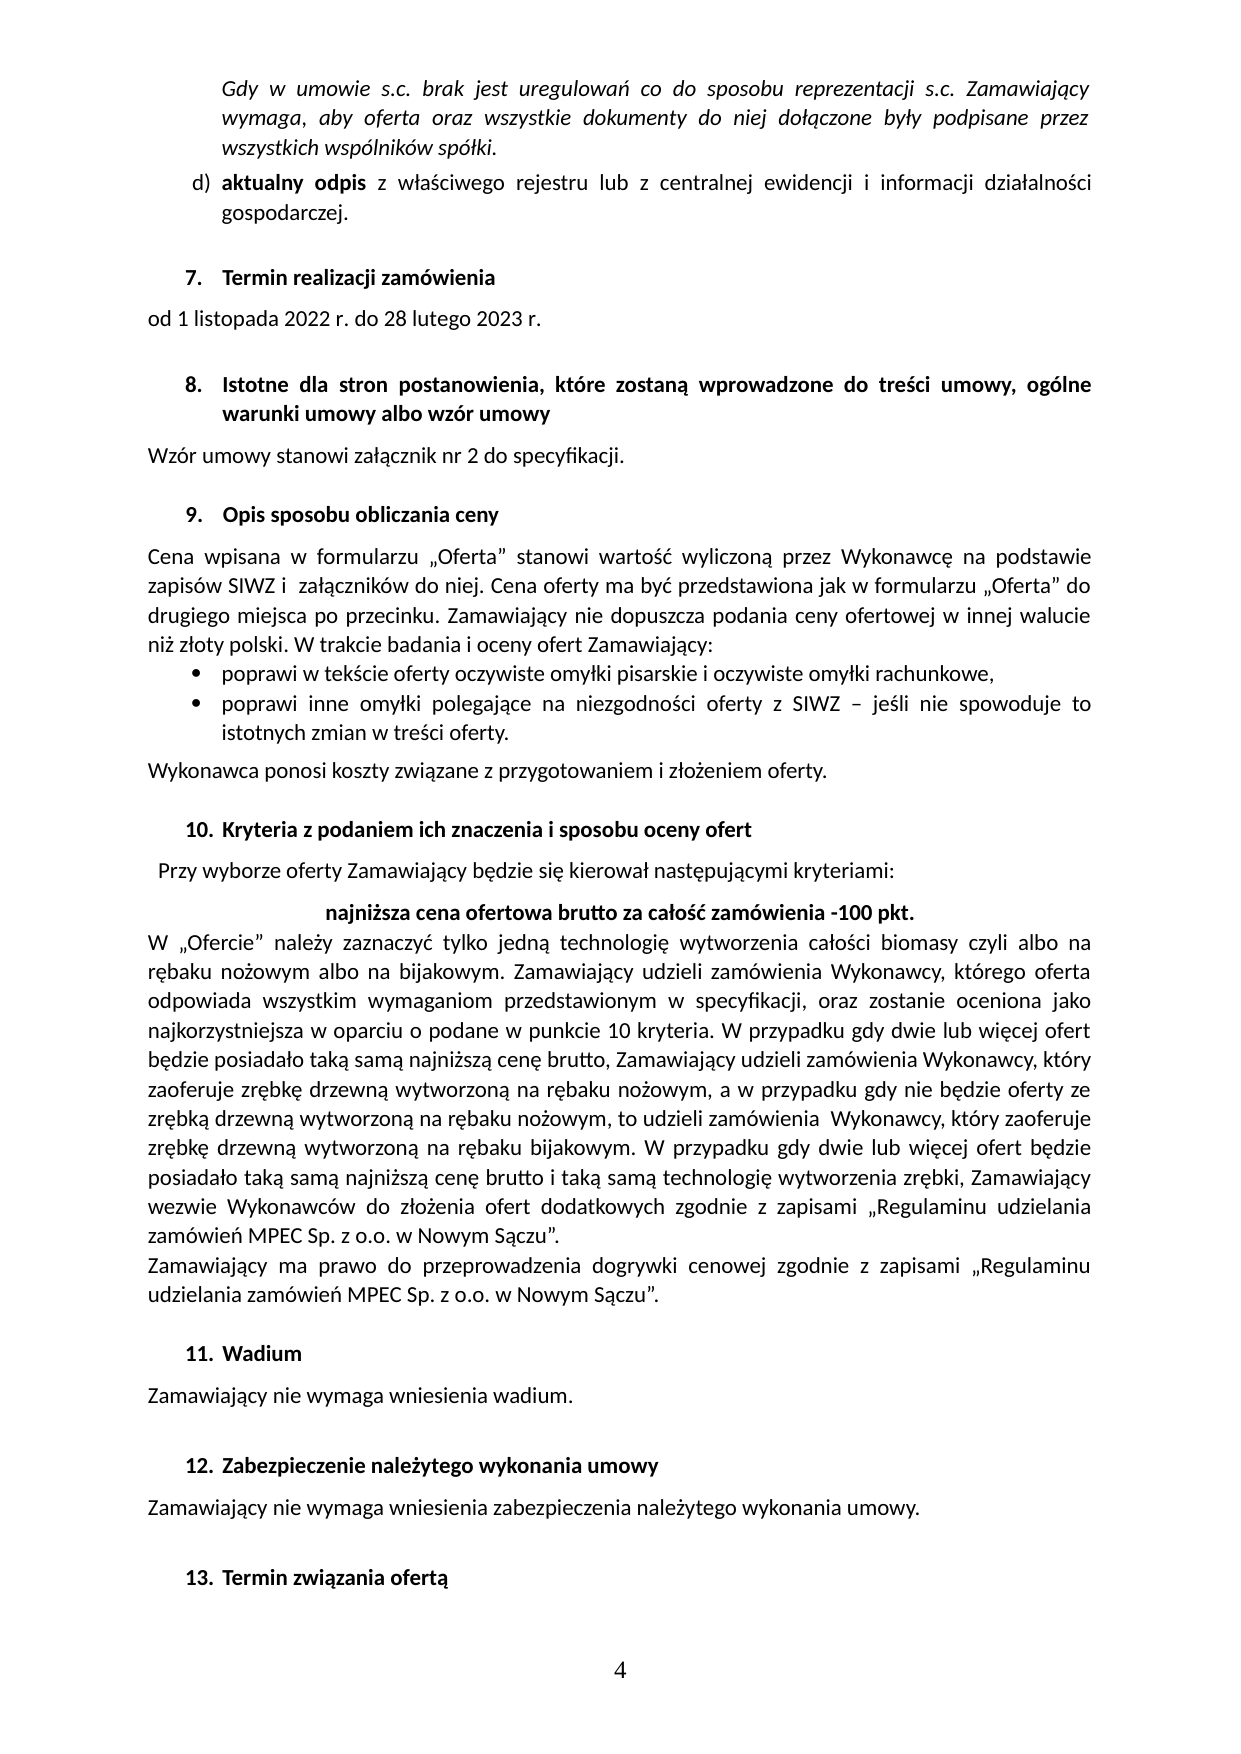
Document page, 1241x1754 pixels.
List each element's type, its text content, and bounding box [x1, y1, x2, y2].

list poprawi w tekście oferty oczywiste omyłki pisarskie i oczywiste omyłki rachunkowe, [192, 659, 1093, 688]
text Wzór umowy stanowi załącznik nr 2 do specyfikacji. [148, 441, 1093, 469]
text od 1 listopada 2022 r. do 28 lutego 2023 r. [148, 304, 1093, 332]
list Kryteria z podaniem ich znaczenia i sposobu oceny ofert [185, 815, 1093, 843]
list Istotne dla stron postanowienia, które zostaną wprowadzone do treści umowy, ogólne warunki umowy albo wzór umowy [185, 370, 1093, 428]
text Gdy w umowie s.c. brak jest uregulowań co do sposobu reprezentacji s.c. Zamawiający wymaga, aby oferta oraz wszystkie dokumenty do niej dołączone były podpisane przez wszystkich wspólników spółki. [221, 74, 1093, 161]
text Cena wpisana w formularzu „Oferta” stanowi wartość wyliczoną przez Wykonawcę na podstawie zapisów SIWZ i załączników do niej. Cena oferty ma być przedstawiona jak w formularzu „Oferta” do drugiego miejsca po przecinku. Zamawiający nie dopuszcza podania ceny ofertowej w innej walucie niż złoty polski. W trakcie badania i oceny ofert Zamawiający: [148, 542, 1093, 658]
text Zamawiający ma prawo do przeprowadzenia dogrywki cenowej zgodnie z zapisami „Regulaminu udzielania zamówień MPEC Sp. z o.o. w Nowym Sączu”. [148, 1251, 1093, 1308]
text Przy wyborze oferty Zamawiający będzie się kierował następującymi kryteriami: [148, 857, 1093, 885]
text Wykonawca ponosi koszty związane z przygotowaniem i złożeniem oferty. [148, 756, 1093, 784]
list Termin związania ofertą [185, 1563, 1093, 1591]
list Termin realizacji zamówienia [185, 263, 1093, 291]
text Zamawiający nie wymaga wniesienia zabezpieczenia należytego wykonania umowy. [148, 1493, 1093, 1521]
list poprawi inne omyłki polegające na niezgodności oferty z SIWZ – jeśli nie spowoduje to istotnych zmian w treści oferty. [192, 689, 1093, 746]
text Zamawiający nie wymaga wniesienia wadium. [148, 1381, 1093, 1409]
list Wadium [185, 1339, 1093, 1367]
list aktualny odpis z właściwego rejestru lub z centralnej ewidencji i informacji działalności gospodarczej. [192, 168, 1093, 226]
list Opis sposobu obliczania ceny [185, 500, 1093, 528]
text najniższa cena ofertowa brutto za całość zamówienia -100 pkt. [148, 898, 1093, 927]
list Zabezpieczenie należytego wykonania umowy [185, 1451, 1093, 1479]
text W „Ofercie” należy zaznaczyć tylko jedną technologię wytworzenia całości biomasy czyli albo na rębaku nożowym albo na bijakowym. Zamawiający udzieli zamówienia Wykonawcy, którego oferta odpowiada wszystkim wymaganiom przedstawionym w specyfikacji, oraz zostanie oceniona jako najkorzystniejsza w oparciu o podane w punkcie 10 kryteria. W przypadku gdy dwie lub więcej ofert będzie posiadało taką samą najniższą cenę brutto, Zamawiający udzieli zamówienia Wykonawcy, który zaoferuje zrębkę drzewną wytworzoną na rębaku nożowym, a w przypadku gdy nie będzie oferty ze zrębką drzewną wytworzoną na rębaku nożowym, to udzieli zamówienia Wykonawcy, który zaoferuje zrębkę drzewną wytworzoną na rębaku bijakowym. W przypadku gdy dwie lub więcej ofert będzie posiadało taką samą najniższą cenę brutto i taką samą technologię wytworzenia zrębki, Zamawiający wezwie Wykonawców do złożenia ofert dodatkowych zgodnie z zapisami „Regulaminu udzielania zamówień MPEC Sp. z o.o. w Nowym Sączu”. [148, 928, 1093, 1250]
